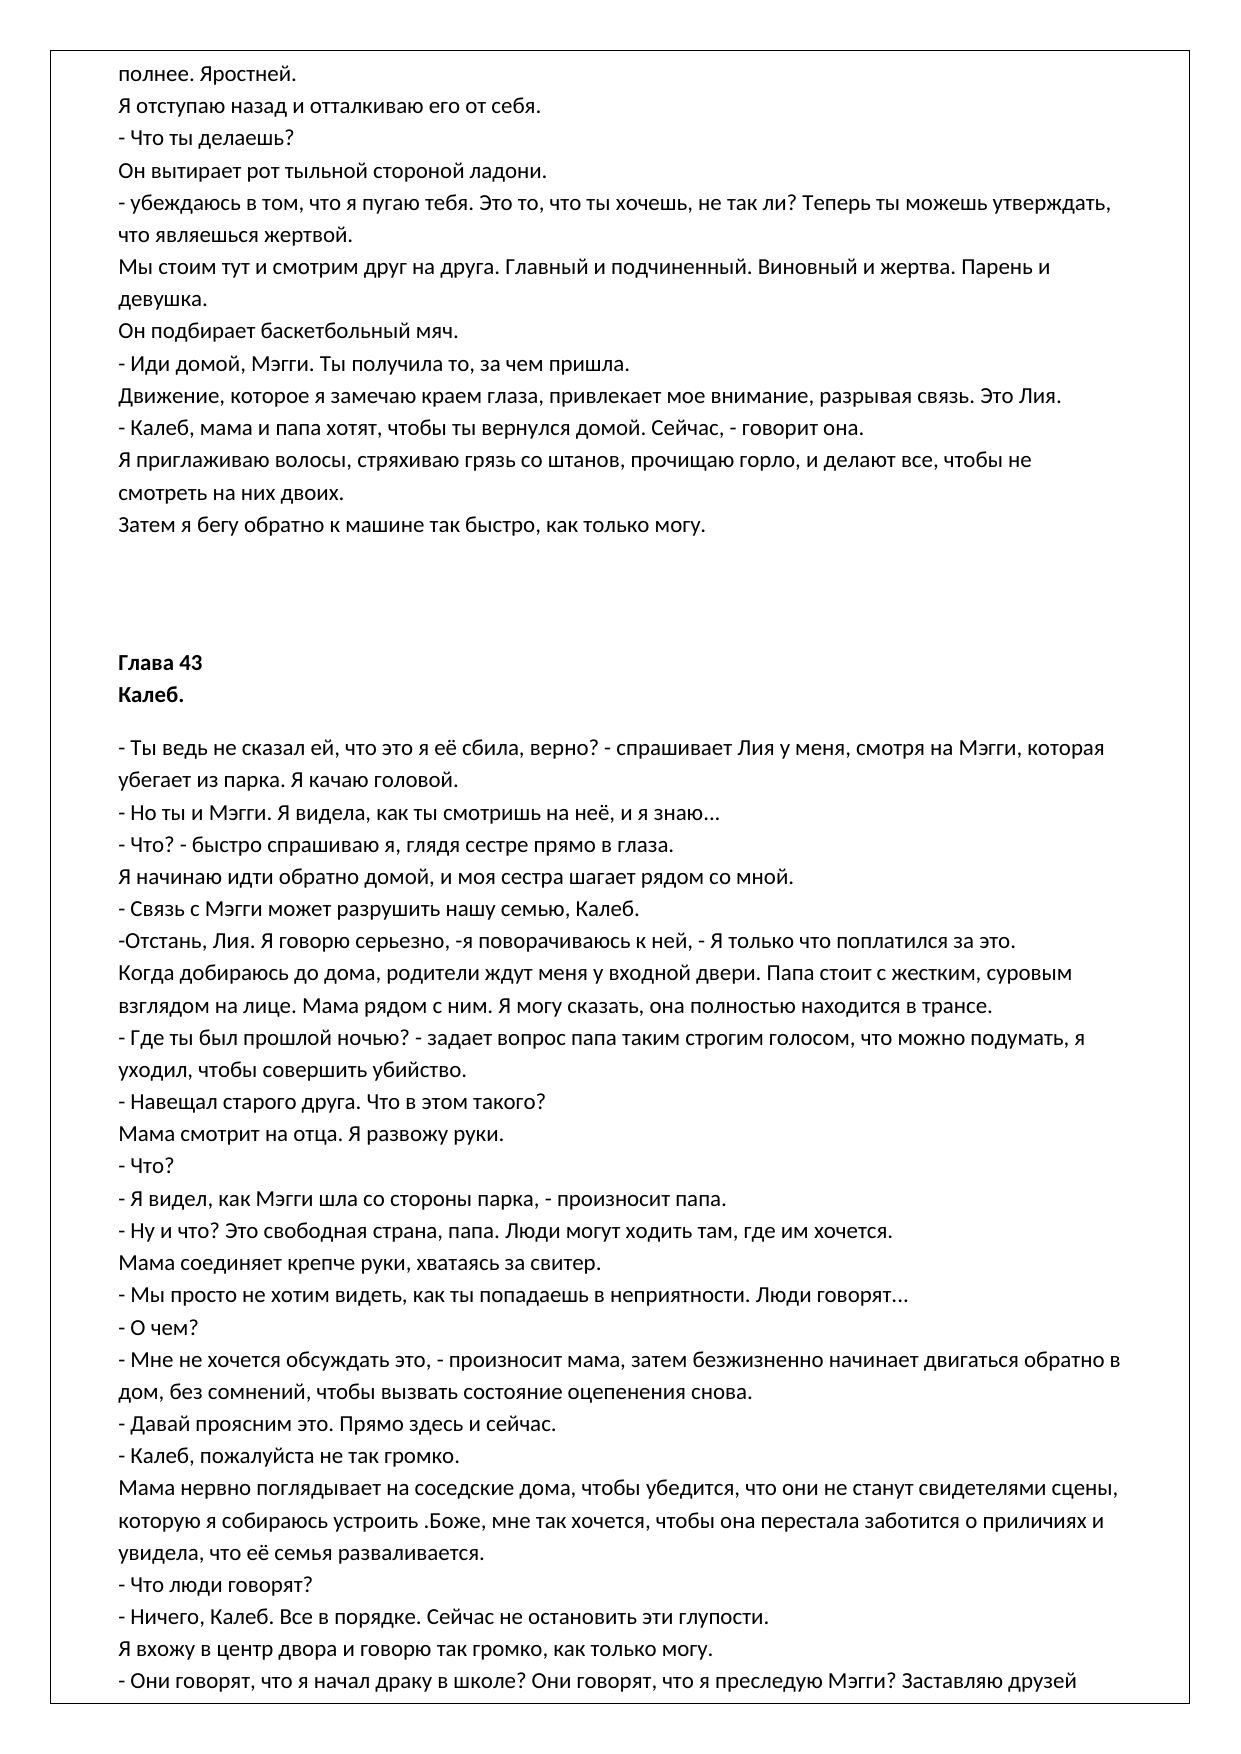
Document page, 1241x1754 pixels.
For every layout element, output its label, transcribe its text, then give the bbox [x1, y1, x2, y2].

text Глава 43 Калеб. [118, 648, 1122, 708]
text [118, 1373, 1122, 1695]
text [118, 59, 1122, 570]
